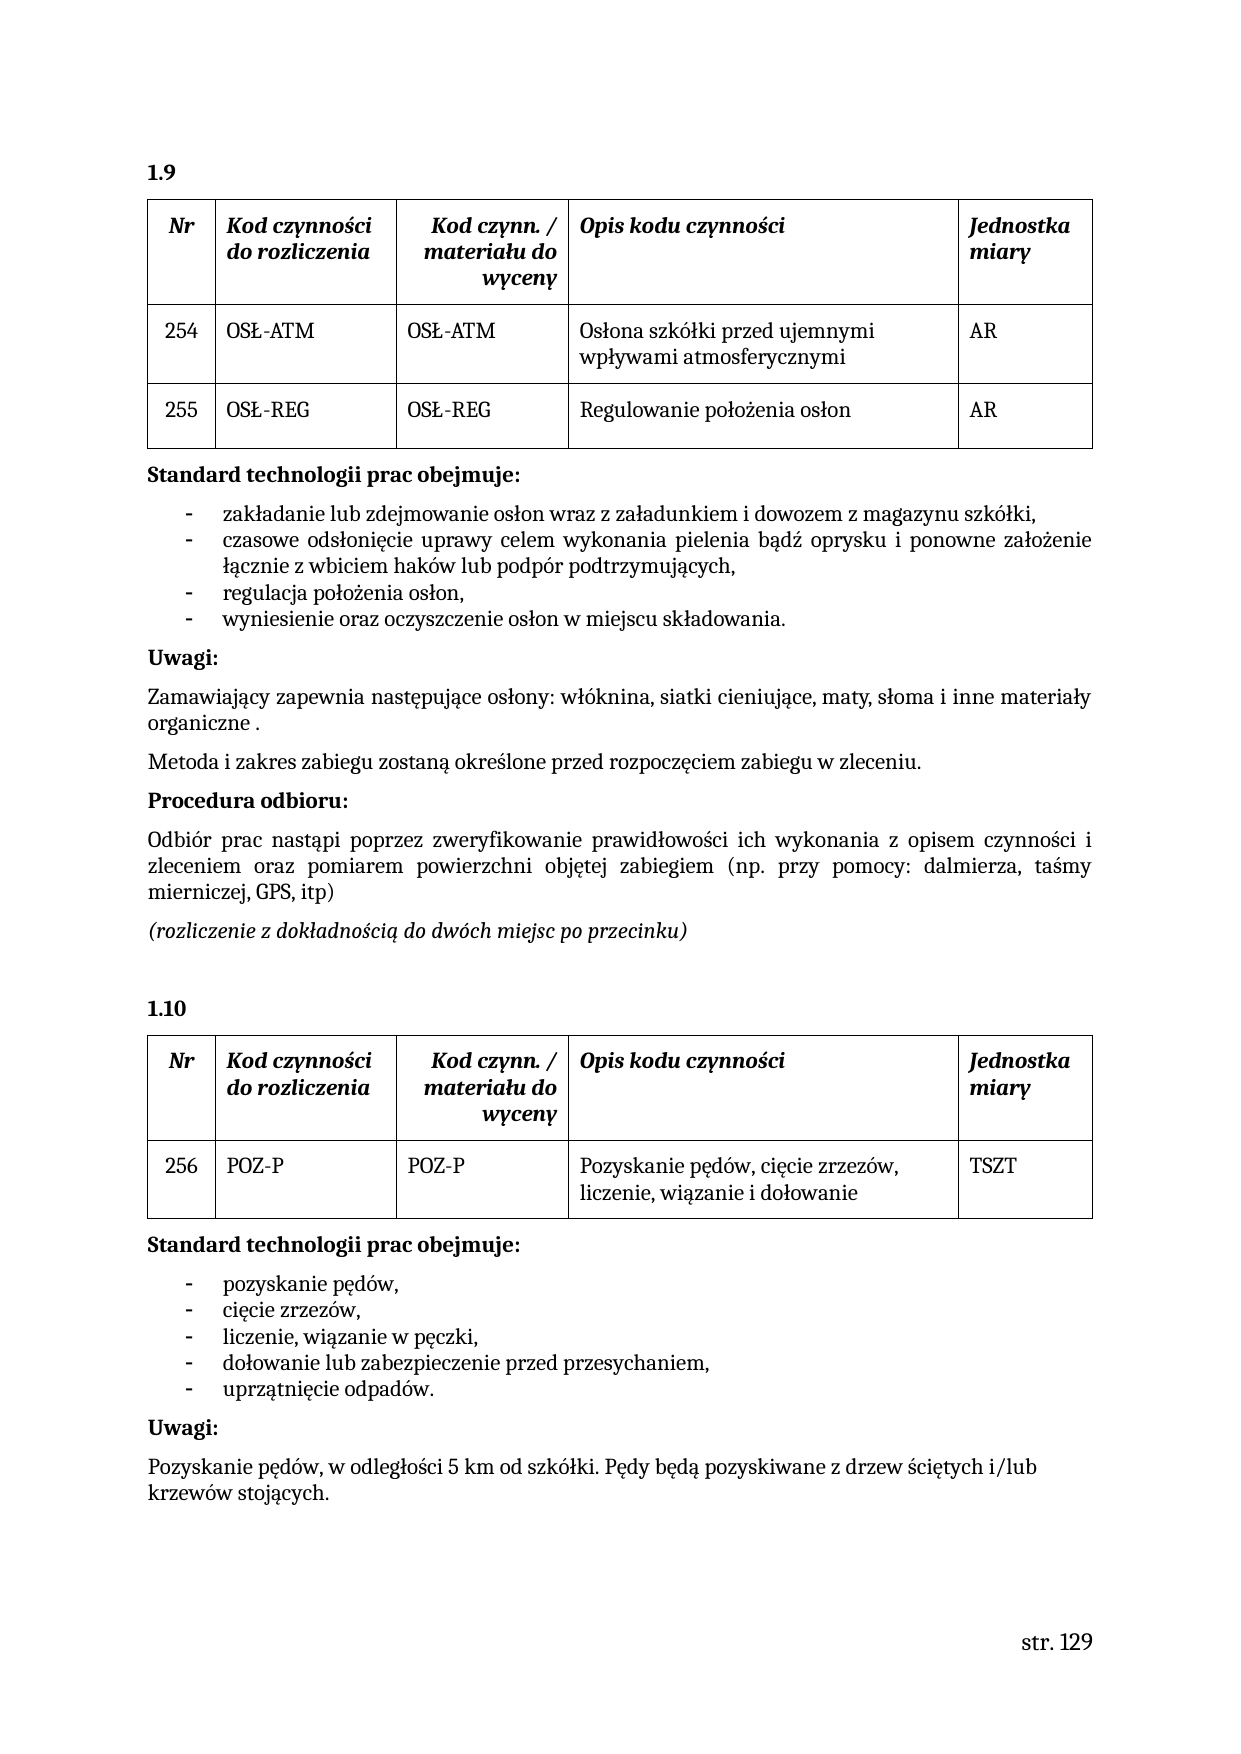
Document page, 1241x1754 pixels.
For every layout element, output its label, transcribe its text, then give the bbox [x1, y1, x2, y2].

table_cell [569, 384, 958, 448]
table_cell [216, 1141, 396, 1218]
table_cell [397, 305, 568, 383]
list pozyskanie pędów, [185, 1271, 1093, 1297]
text Uwagi: [148, 644, 1093, 671]
text Procedura odbioru: [148, 787, 1093, 814]
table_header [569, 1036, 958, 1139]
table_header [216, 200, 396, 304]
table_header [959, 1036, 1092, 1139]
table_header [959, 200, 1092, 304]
list liczenie, wiązanie w pęczki, [185, 1323, 1093, 1350]
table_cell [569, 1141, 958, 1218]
text Pozyskanie pędów, w odległości 5 km od szkółki. Pędy będą pozyskiwane z drzew ściętych i/lub krzewów stojących. [148, 1454, 1093, 1507]
list cięcie zrzezów, [185, 1297, 1093, 1323]
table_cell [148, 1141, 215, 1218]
text Zamawiający zapewnia następujące osłony: włóknina, siatki cieniujące, maty, słoma i inne materiały organiczne . [148, 683, 1093, 736]
text Odbiór prac nastąpi poprzez zweryfikowanie prawidłowości ich wykonania z opisem czynności i zleceniem oraz pomiarem powierzchni objętej zabiegiem (np. przy pomocy: dalmierza, taśmy mierniczej, GPS, itp) [148, 826, 1093, 905]
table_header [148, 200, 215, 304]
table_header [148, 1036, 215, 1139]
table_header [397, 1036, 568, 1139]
text 1.9 [148, 160, 1093, 186]
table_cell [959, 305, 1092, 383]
text 1.10 [148, 996, 1093, 1022]
text Standard technologii prac obejmuje: [148, 1232, 1093, 1258]
list regulacja położenia osłon, [185, 579, 1093, 606]
list dołowanie lub zabezpieczenie przed przesychaniem, [185, 1350, 1093, 1376]
text Uwagi: [148, 1415, 1093, 1441]
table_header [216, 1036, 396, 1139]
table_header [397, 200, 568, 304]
text Standard technologii prac obejmuje: [148, 461, 1093, 488]
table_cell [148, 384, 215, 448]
list uprzątnięcie odpadów. [185, 1376, 1093, 1402]
list czasowe odsłonięcie uprawy celem wykonania pielenia bądź oprysku i ponowne założenie łącznie z wbiciem haków lub podpór podtrzymujących, [185, 527, 1093, 579]
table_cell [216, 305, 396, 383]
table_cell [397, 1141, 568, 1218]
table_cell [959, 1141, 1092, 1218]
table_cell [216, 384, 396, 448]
list wyniesienie oraz oczyszczenie osłon w miejscu składowania. [185, 606, 1093, 632]
text Metoda i zakres zabiegu zostaną określone przed rozpoczęciem zabiegu w zleceniu. [148, 749, 1093, 775]
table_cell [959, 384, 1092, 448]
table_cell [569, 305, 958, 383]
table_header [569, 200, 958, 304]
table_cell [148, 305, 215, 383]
list zakładanie lub zdejmowanie osłon wraz z załadunkiem i dowozem z magazynu szkółki, [185, 500, 1093, 527]
text (rozliczenie z dokładnością do dwóch miejsc po przecinku) [148, 918, 1093, 944]
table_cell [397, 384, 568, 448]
